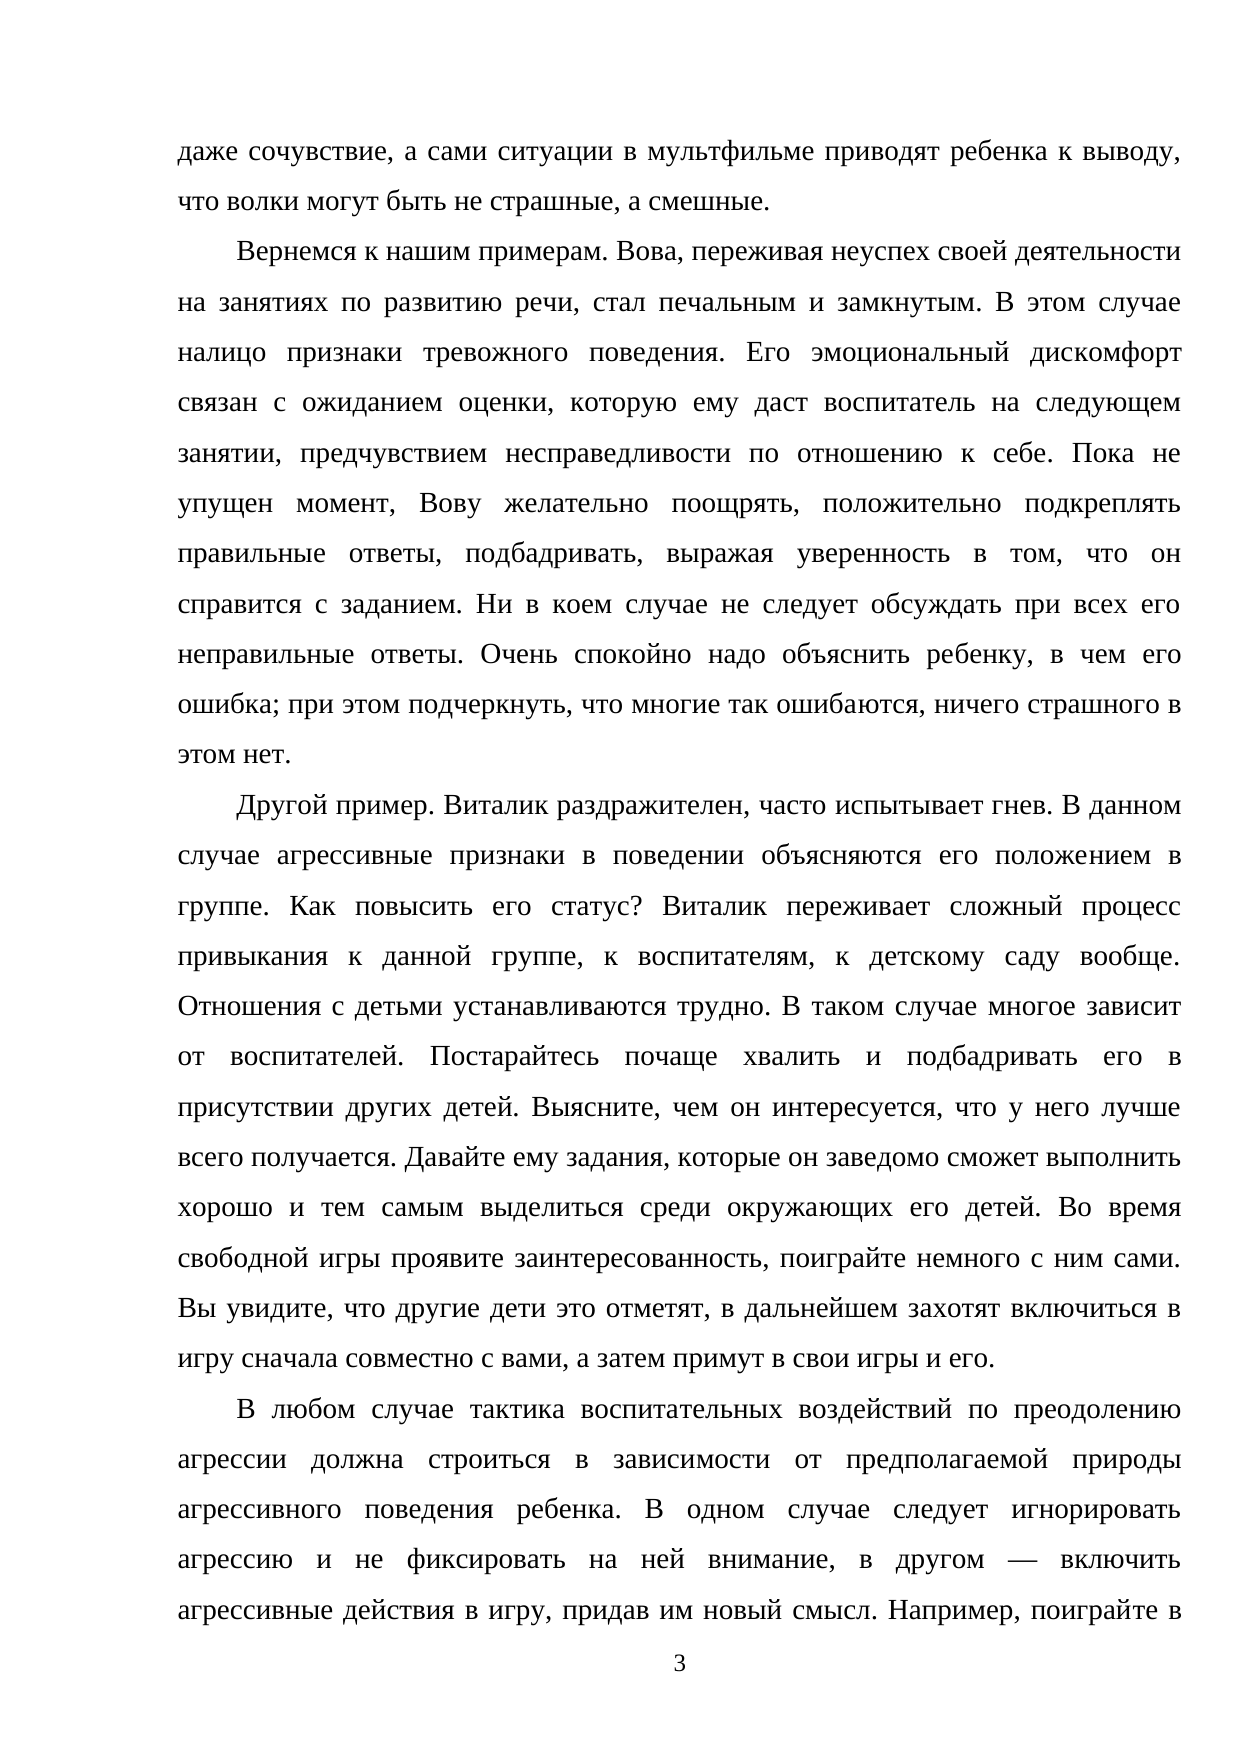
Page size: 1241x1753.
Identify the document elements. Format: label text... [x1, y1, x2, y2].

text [177, 1391, 1182, 1626]
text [177, 133, 1182, 217]
text Вернемся к нашим примерам. Вова, переживая неуспех своей деятельности на занятиях по развитию речи, стал печальным и замкнутым. В этом случае налицо признаки тревожного поведения. Его эмоциональный дискомфорт связан с ожиданием оценки, которую ему даст воспитатель на следующем занятии, предчувствием несправедливости по отношению к себе. Пока не упущен момент, Вову желательно поощрять, положительно подкреплять правильные ответы, подбадривать, выражая уверенность в том, что он справится с заданием. Ни в коем случае не следует обсуждать при всех его неправильные ответы. Очень спокойно надо объяснить ребенку, в чем его ошибка; при этом подчеркнуть, что многие так ошибаются, ничего страшного в этом нет. [177, 233, 1182, 770]
text Другой пример. Виталик раздражителен, часто испытывает гнев. В данном случае агрессивные признаки в поведении объясняются его положением в группе. Как повысить его статус? Виталик переживает сложный процесс привыкания к данной группе, к воспитателям, к детскому саду вообще. Отношения с детьми устанавливаются трудно. В таком случае многое зависит от воспитателей. Постарайтесь почаще хвалить и подбадривать его в присутствии других детей. Выясните, чем он интересуется, что у него лучше всего получается. Давайте ему задания, которые он заведомо сможет выполнить хорошо и тем самым выделиться среди окружающих его детей. Во время свободной игры проявите заинтересованность, поиграйте немного с ним сами. Вы увидите, что другие дети это отметят, в дальнейшем захотят включиться в игру сначала совместно с вами, а затем примут в свои игры и его. [177, 787, 1182, 1374]
